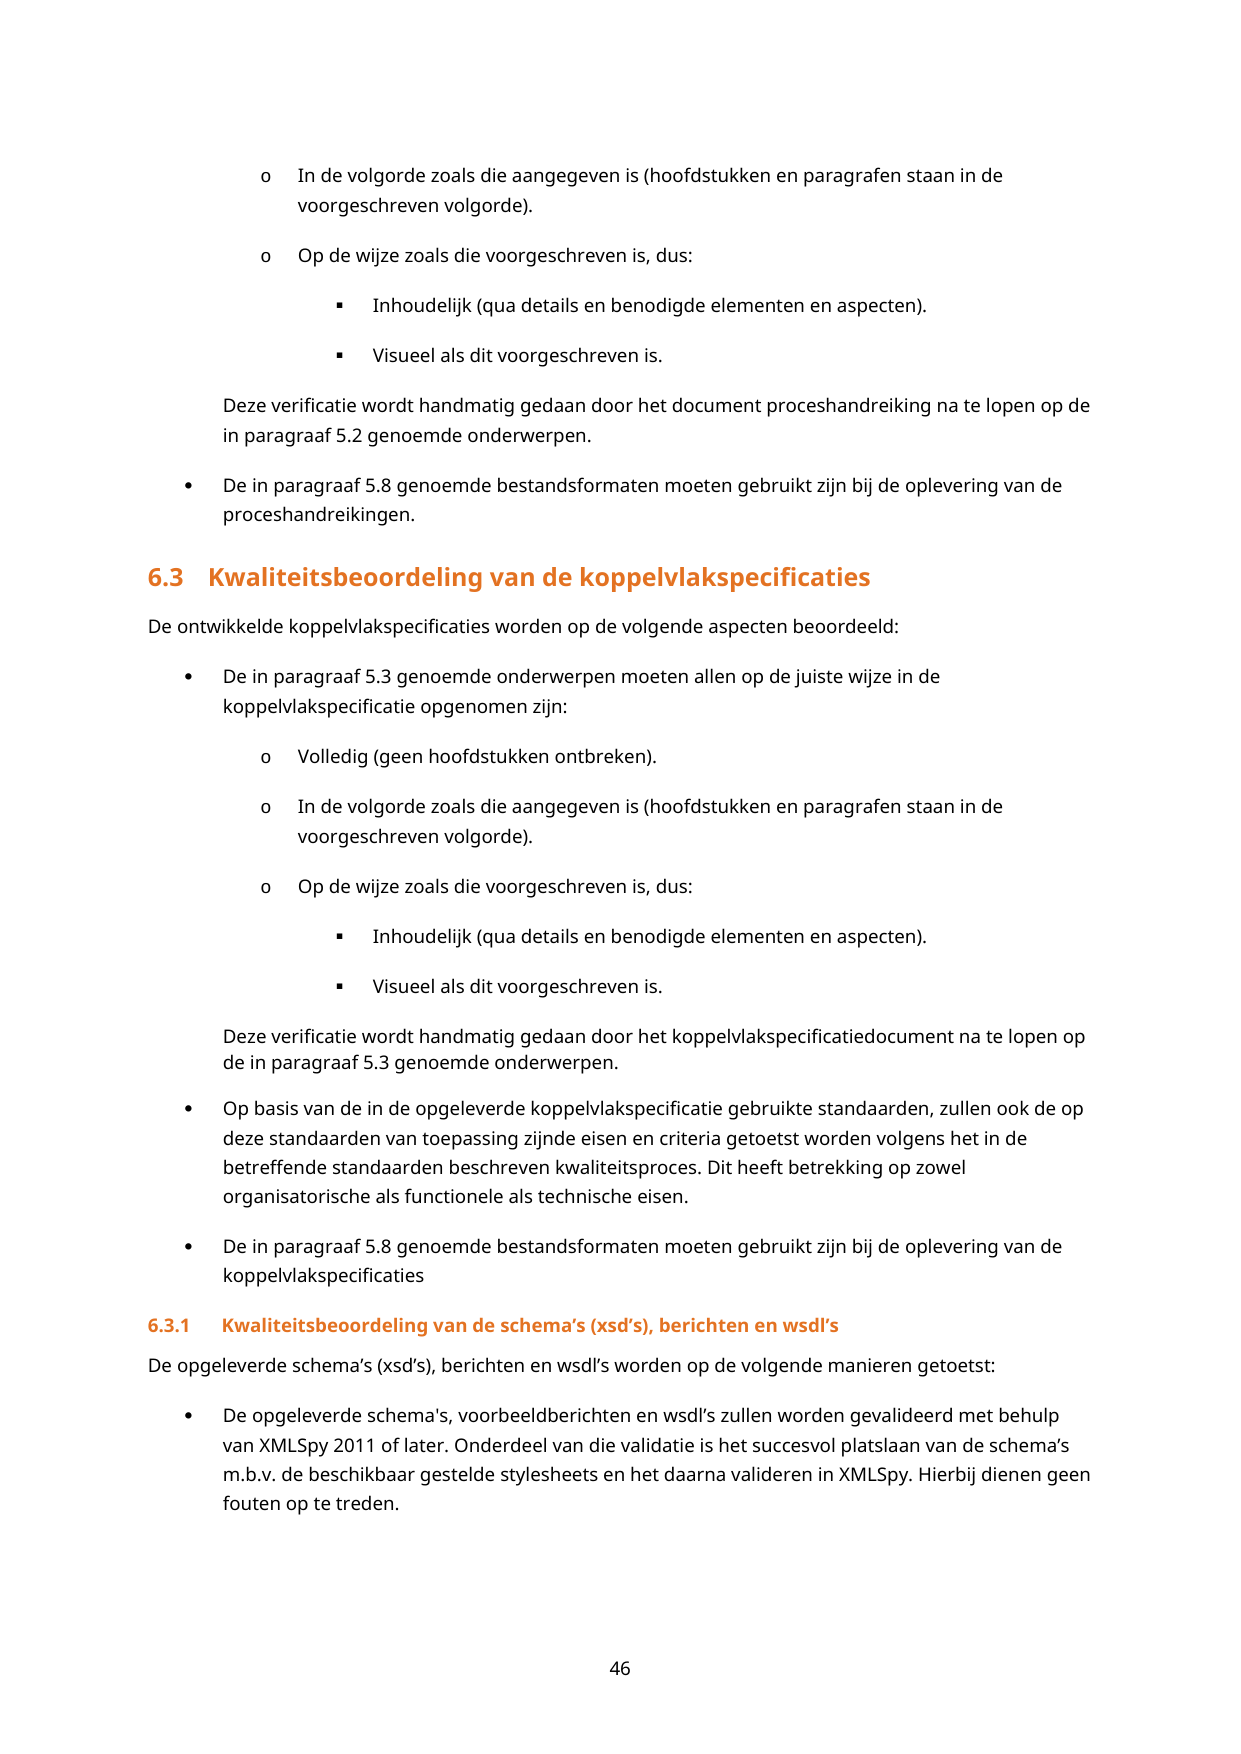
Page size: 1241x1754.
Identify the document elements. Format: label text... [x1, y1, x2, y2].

list Visueel als dit voorgeschreven is. [335, 343, 1093, 368]
list In de volgorde zoals die aangegeven is (hoofdstukken en paragrafen staan in de voorgeschreven volgorde). [260, 162, 1093, 217]
list De in paragraaf 5.8 genoemde bestandsformaten moeten gebruikt zijn bij de oplevering van de koppelvlakspecificaties [185, 1233, 1093, 1288]
list Op de wijze zoals die voorgeschreven is, dus: [260, 873, 1093, 899]
text Deze verificatie wordt handmatig gedaan door het document proceshandreiking na te lopen op de in paragraaf 5.2 genoemde onderwerpen. [223, 393, 1093, 447]
list De in paragraaf 5.3 genoemde onderwerpen moeten allen op de juiste wijze in de koppelvlakspecificatie opgenomen zijn: [185, 664, 1093, 718]
list Op de wijze zoals die voorgeschreven is, dus: [260, 242, 1093, 268]
list Volledig (geen hoofdstukken ontbreken). [260, 743, 1093, 769]
text Deze verificatie wordt handmatig gedaan door het koppelvlakspecificatiedocument na te lopen op de in paragraaf 5.3 genoemde onderwerpen. [223, 1024, 1093, 1075]
subtitle Kwaliteitsbeoordeling van de schema’s (xsd’s), berichten en wsdl’s [148, 1313, 1093, 1338]
list In de volgorde zoals die aangegeven is (hoofdstukken en paragrafen staan in de voorgeschreven volgorde). [260, 793, 1093, 848]
list Visueel als dit voorgeschreven is. [335, 973, 1093, 999]
text De opgeleverde schema’s (xsd’s), berichten en wsdl’s worden op de volgende manieren getoetst: [148, 1352, 1093, 1378]
list De in paragraaf 5.8 genoemde bestandsformaten moeten gebruikt zijn bij de oplevering van de proceshandreikingen. [185, 472, 1093, 527]
list De opgeleverde schema's, voorbeeldberichten en wsdl’s zullen worden gevalideerd met behulp van XMLSpy 2011 of later. Onderdeel van die validatie is het succesvol platslaan van de schema’s m.b.v. de beschikbaar gestelde stylesheets en het daarna valideren in XMLSpy. Hierbij dienen geen fouten op te treden. [185, 1403, 1093, 1516]
subtitle Kwaliteitsbeoordeling van de koppelvlakspecificaties [148, 560, 1093, 594]
text De ontwikkelde koppelvlakspecificaties worden op de volgende aspecten beoordeeld: [148, 613, 1093, 639]
list Op basis van de in de opgeleverde koppelvlakspecificatie gebruikte standaarden, zullen ook de op deze standaarden van toepassing zijnde eisen en criteria getoetst worden volgens het in de betreffende standaarden beschreven kwaliteitsproces. Dit heeft betrekking op zowel organisatorische als functionele als technische eisen. [185, 1096, 1093, 1209]
list Inhoudelijk (qua details en benodigde elementen en aspecten). [335, 923, 1093, 949]
list Inhoudelijk (qua details en benodigde elementen en aspecten). [335, 292, 1093, 318]
